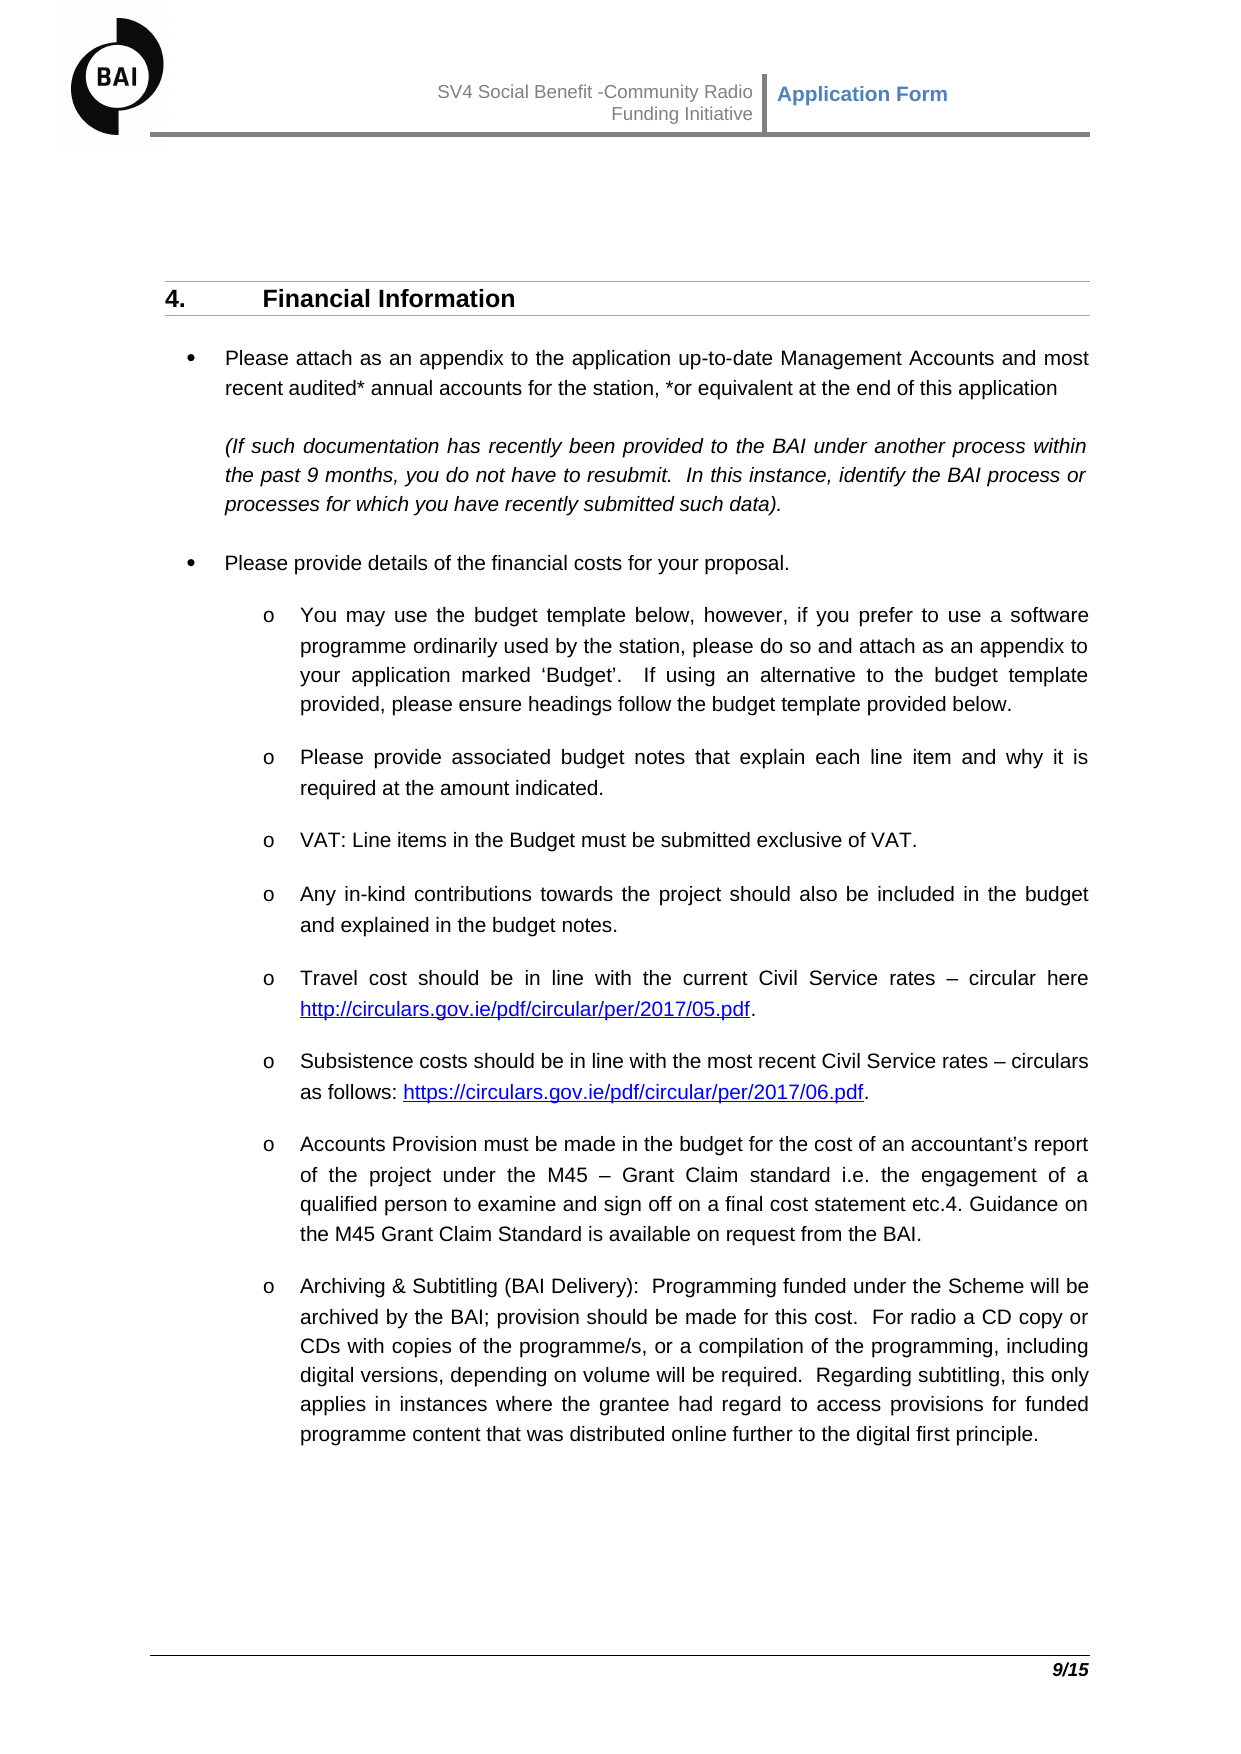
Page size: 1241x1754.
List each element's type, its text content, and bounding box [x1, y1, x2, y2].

list Travel cost should be in line with the current Civil Service rates – circular here http://circulars.gov.ie/pdf/circular/per/2017/05.pdf. [262, 962, 1090, 1020]
picture [56, 2, 171, 150]
list Please provide details of the financial costs for your proposal. [187, 545, 1090, 574]
list Please provide associated budget notes that explain each line item and why it is required at the amount indicated. [262, 741, 1090, 799]
list Subsistence costs should be in line with the most recent Civil Service rates – circulars as follows: https://circulars.gov.ie/pdf/circular/per/2017/06.pdf. [262, 1045, 1090, 1104]
list Archiving & Subtitling (BAI Delivery): Programming funded under the Scheme will be archived by the BAI; provision should be made for this cost. For radio a CD copy or CDs with copies of the programme/s, or a compilation of the programming, including digital versions, depending on volume will be required. Regarding subtitling, this only applies in instances where the grantee had regard to access provisions for funded programme content that was distributed online further to the digital first principle. [262, 1270, 1090, 1445]
list Please attach as an appendix to the application up-to-date Management Accounts and most recent audited* annual accounts for the station, *or equivalent at the end of this application [187, 341, 1090, 399]
subtitle Financial Information [165, 282, 1090, 315]
list You may use the budget template below, however, if you prefer to use a software programme ordinarily used by the station, please do so and attach as an appendix to your application marked ‘Budget’. If using an alternative to the budget template provided, please ensure headings follow the budget template provided below. [262, 599, 1090, 716]
list VAT: Line items in the Budget must be submitted exclusive of VAT. [262, 824, 1090, 854]
list Accounts Provision must be made in the budget for the cost of an accountant’s report of the project under the M45 – Grant Claim standard i.e. the engagement of a qualified person to examine and sign off on a final cost statement etc.4. Guidance on the M45 Grant Claim Standard is available on request from the BAI. [262, 1129, 1090, 1245]
list Any in-kind contributions towards the project should also be included in the budget and explained in the budget notes. [262, 879, 1090, 937]
text (If such documentation has recently been provided to the BAI under another process within the past 9 months, you do not have to resubmit. In this instance, identify the BAI process or processes for which you have recently submitted such data). [225, 429, 1090, 516]
